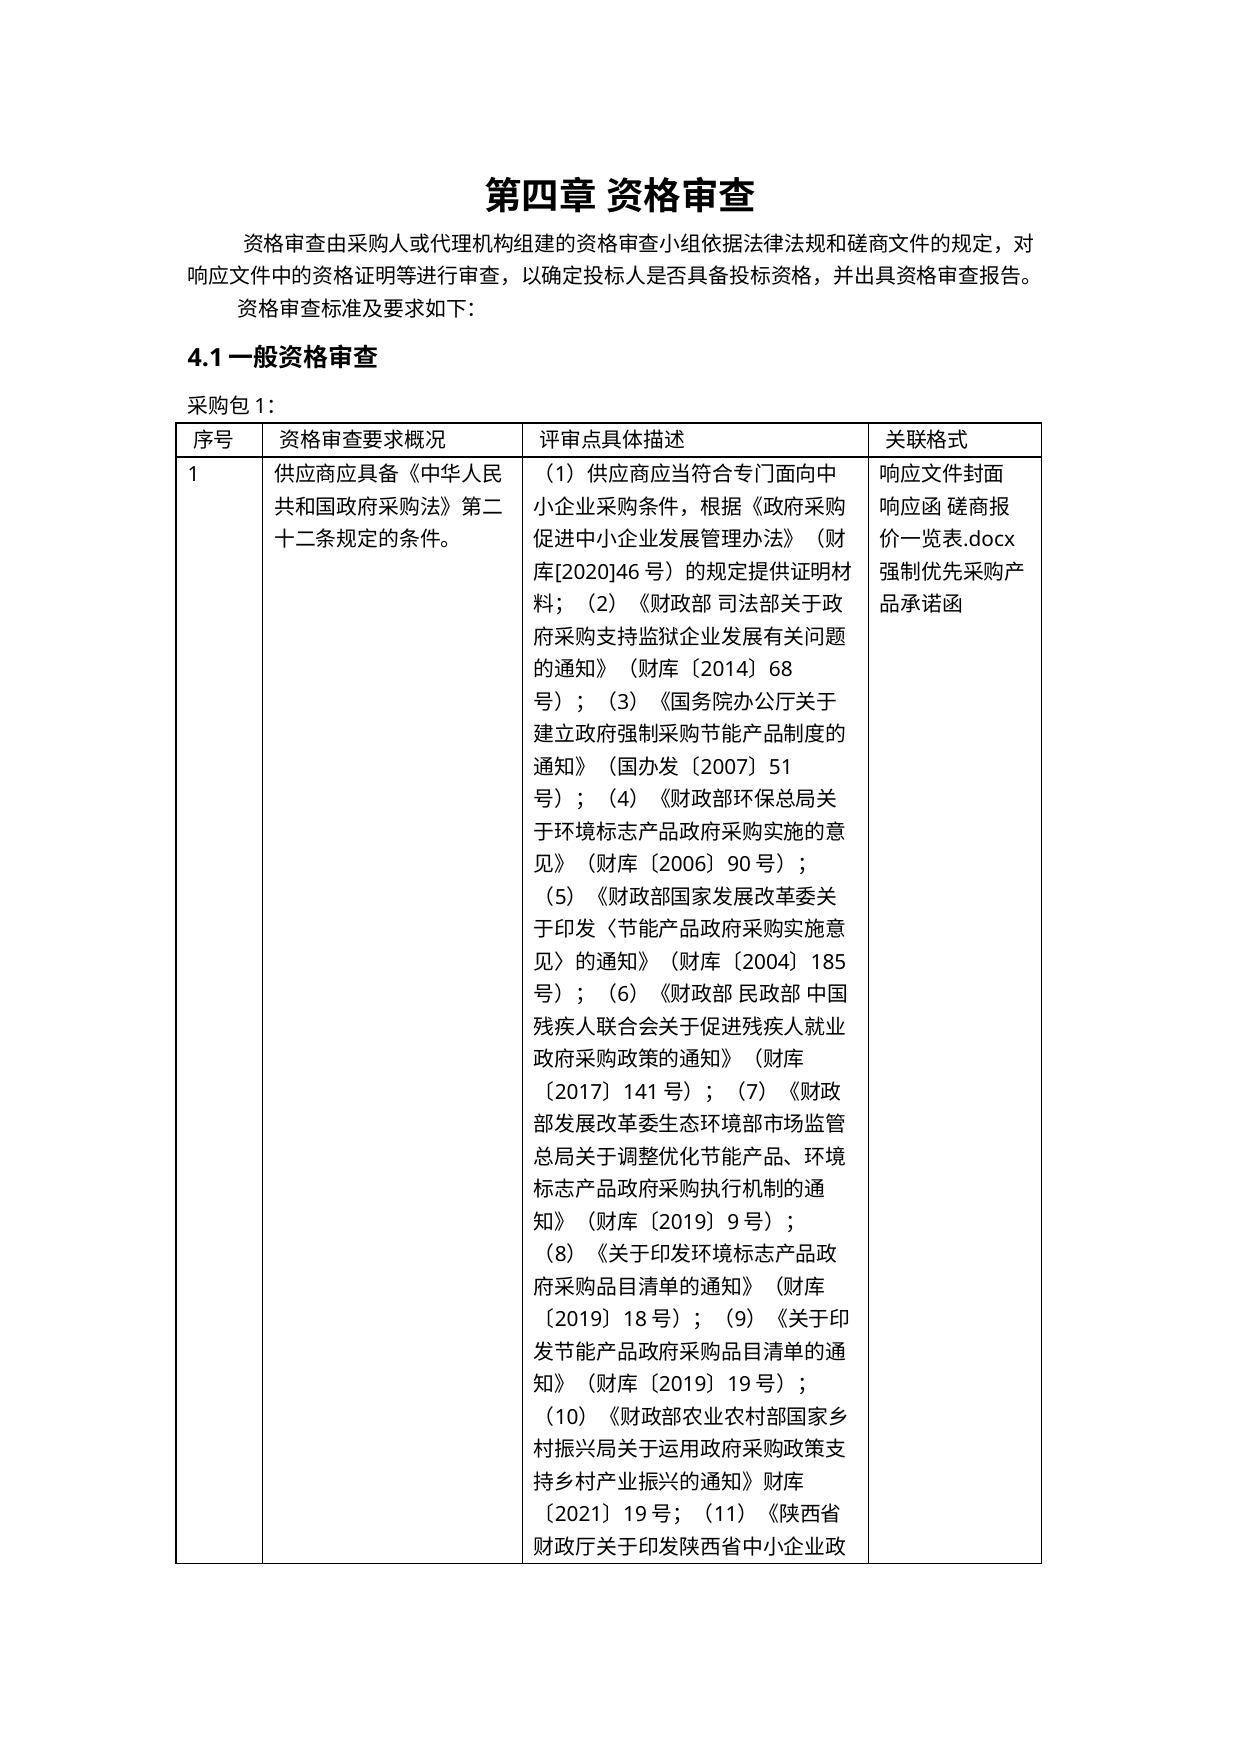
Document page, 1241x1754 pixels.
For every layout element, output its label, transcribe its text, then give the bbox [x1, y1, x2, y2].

table_header 序号 [177, 424, 262, 456]
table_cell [263, 458, 522, 1563]
text 资格审查标准及要求如下： [187, 292, 1053, 324]
text 4.1一般资格审查 [187, 324, 1053, 389]
table_cell 1 [177, 458, 262, 1563]
table_header 资格审查要求概况 [263, 424, 522, 456]
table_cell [523, 458, 868, 1563]
text 采购包1： [187, 389, 1053, 422]
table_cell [869, 458, 1041, 1563]
table_header 评审点具体描述 [523, 424, 868, 456]
text 第四章 资格审查 [187, 162, 1053, 227]
table_header 关联格式 [869, 424, 1041, 456]
text 资格审查由采购人或代理机构组建的资格审查小组依据法律法规和磋商文件的规定，对响应文件中的资格证明等进行审查，以确定投标人是否具备投标资格，并出具资格审查报告。 [187, 227, 1053, 292]
